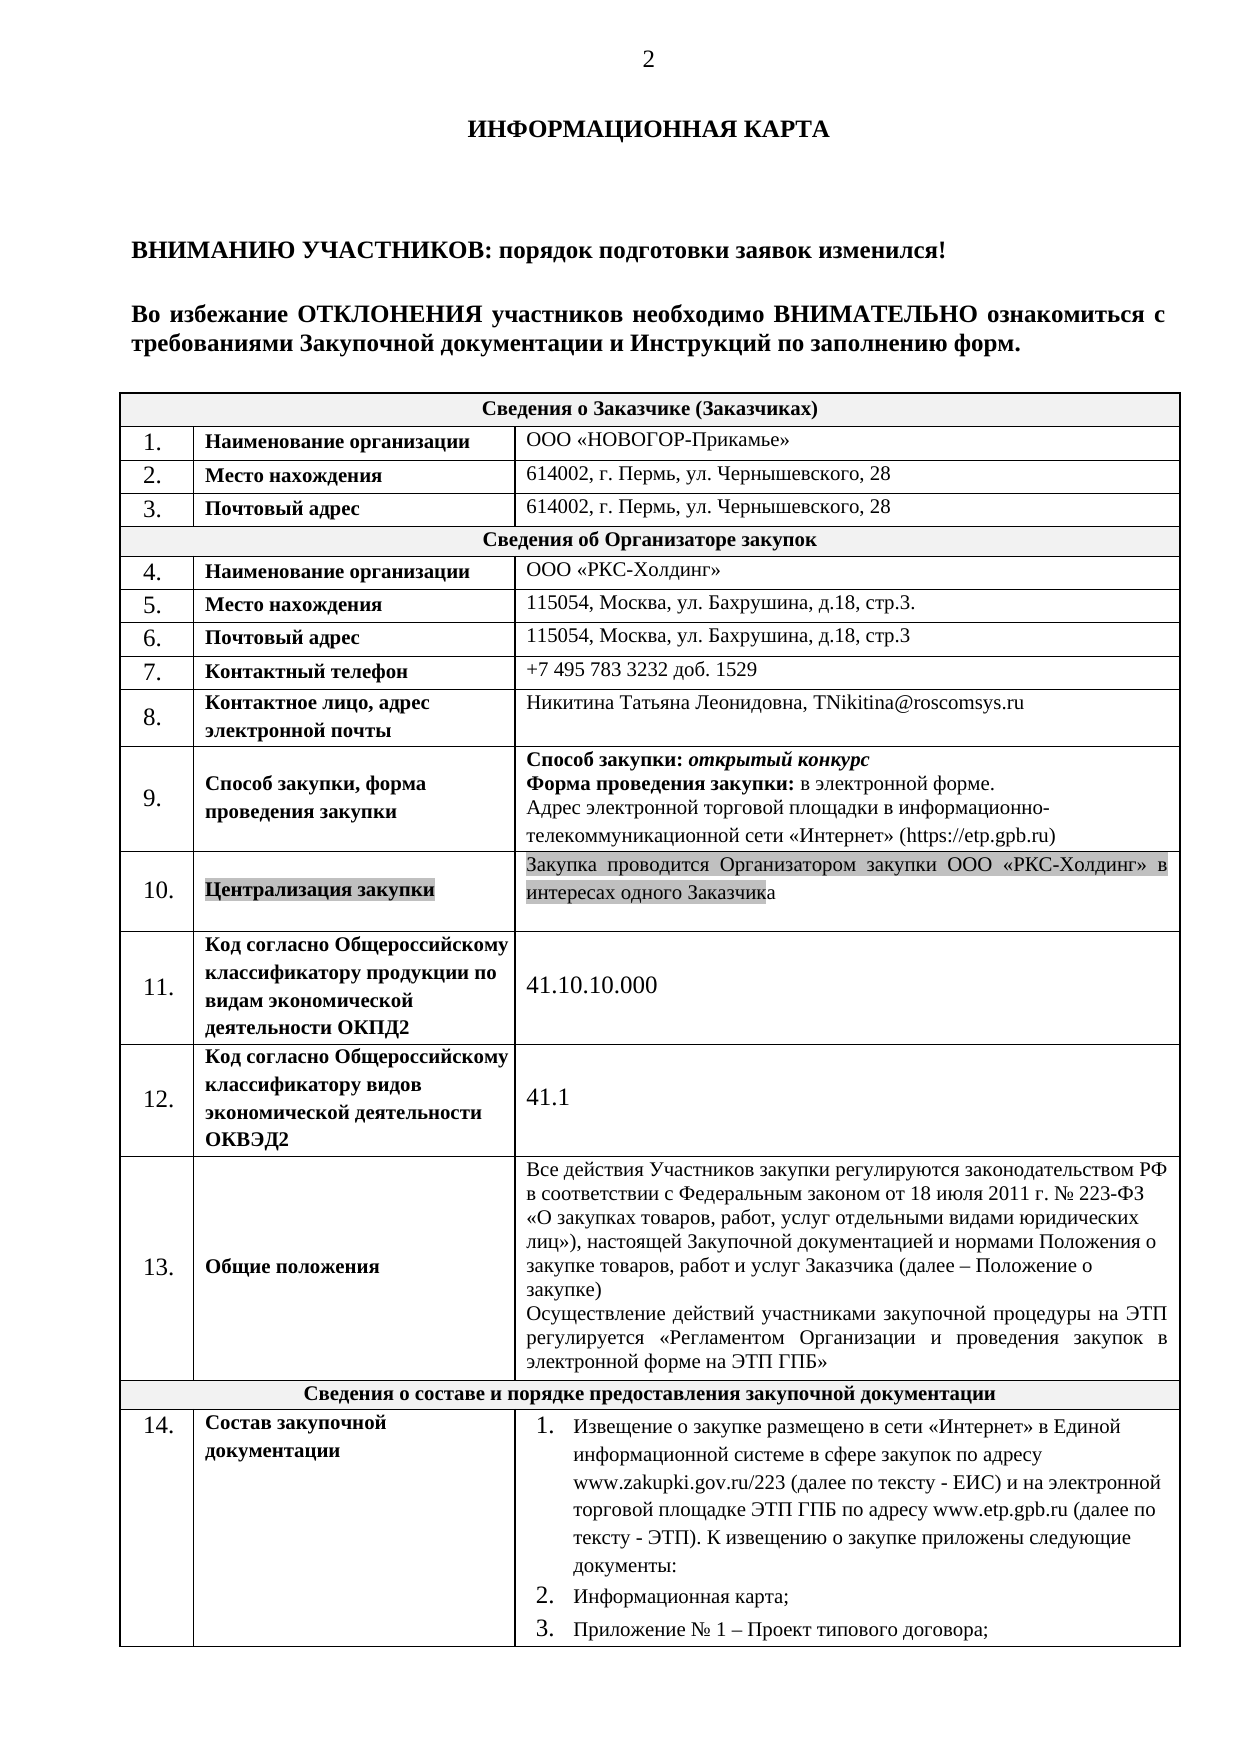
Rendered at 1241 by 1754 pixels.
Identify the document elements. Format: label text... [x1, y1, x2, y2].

table_cell ООО «НОВОГОР-Прикамье» [516, 427, 1179, 459]
table_cell 115054, Москва, ул. Бахрушина, д.18, стр.3 [516, 623, 1179, 656]
table_cell Контактное лицо, адрес электронной почты [194, 690, 514, 746]
table_cell Сведения о составе и порядке предоставления закупочной документации [121, 1381, 1179, 1409]
table_cell 41.10.10.000 [516, 932, 1179, 1043]
table_cell ООО «РКС-Холдинг» [516, 557, 1179, 589]
table_cell Место нахождения [194, 461, 514, 493]
table_cell [121, 690, 193, 746]
table_cell Способ закупки, форма проведения закупки [194, 747, 514, 851]
text ИНФОРМАЦИОННАЯ КАРТА [131, 114, 1166, 143]
table_cell Централизация закупки [194, 852, 514, 931]
table_cell Место нахождения [194, 590, 514, 622]
table_cell Все действия Участников закупки регулируются законодательством РФ в соответствии с Федеральным законом от 18 июля 2011 г. № 223-ФЗ «О закупках товаров, работ, услуг отдельными видами юридических лиц»), настоящей Закупочной документацией и нормами Положения о закупке товаров, работ и услуг Заказчика (далее – Положение о закупке) Осуществление действий участниками закупочной процедуры на ЭТП регулируется «Регламентом Организации и проведения закупок в электронной форме на ЭТП ГПБ» [516, 1157, 1179, 1379]
table_cell Закупка проводится Организатором закупки ООО «РКС-Холдинг» в интересах одного Заказчика [516, 852, 1179, 931]
table_cell 41.1 [516, 1045, 1179, 1156]
table_cell +7 495 783 3232 доб. 1529 [516, 657, 1179, 689]
table_cell [121, 1045, 193, 1156]
table_cell [121, 494, 193, 526]
table_cell Способ закупки: открытый конкурс Форма проведения закупки: в электронной форме. Адрес электронной торговой площадки в информационно-телекоммуникационной сети «Интернет» (https://etp.gpb.ru) [516, 747, 1179, 851]
table_cell [121, 657, 193, 689]
table_cell [121, 427, 193, 459]
table_cell [121, 590, 193, 622]
table_cell Почтовый адрес [194, 494, 514, 526]
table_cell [516, 1410, 1179, 1646]
table_cell Сведения об Организаторе закупок [121, 527, 1179, 556]
table_cell [121, 623, 193, 656]
table_cell [121, 1157, 193, 1379]
table_cell Почтовый адрес [194, 623, 514, 656]
table_cell 115054, Москва, ул. Бахрушина, д.18, стр.3. [516, 590, 1179, 622]
table_cell [121, 852, 193, 931]
table_cell Никитина Татьяна Леонидовна, TNikitina@roscomsys.ru [516, 690, 1179, 746]
table_cell 614002, г. Пермь, ул. Чернышевского, 28 [516, 461, 1179, 493]
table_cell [194, 1410, 514, 1646]
table_cell Наименование организации [194, 427, 514, 459]
table_cell Код согласно Общероссийскому классификатору видов экономической деятельности ОКВЭД2 [194, 1045, 514, 1156]
table_cell [121, 932, 193, 1043]
table_cell [121, 461, 193, 493]
table_cell Контактный телефон [194, 657, 514, 689]
table_header Сведения о Заказчике (Заказчиках) [121, 394, 1179, 426]
table_cell [121, 1410, 193, 1646]
table_cell 614002, г. Пермь, ул. Чернышевского, 28 [516, 494, 1179, 526]
text ВНИМАНИЮ УЧАСТНИКОВ: порядок подготовки заявок изменился! [131, 236, 1166, 264]
table_cell [121, 747, 193, 851]
table_cell Код согласно Общероссийскому классификатору продукции по видам экономической деятельности ОКПД2 [194, 932, 514, 1043]
table_cell Наименование организации [194, 557, 514, 589]
table_cell [121, 557, 193, 589]
text Во избежание ОТКЛОНЕНИЯ участников необходимо ВНИМАТЕЛЬНО ознакомиться с требованиями Закупочной документации и Инструкций по заполнению форм. [131, 299, 1166, 357]
table_cell Общие положения [194, 1157, 514, 1379]
